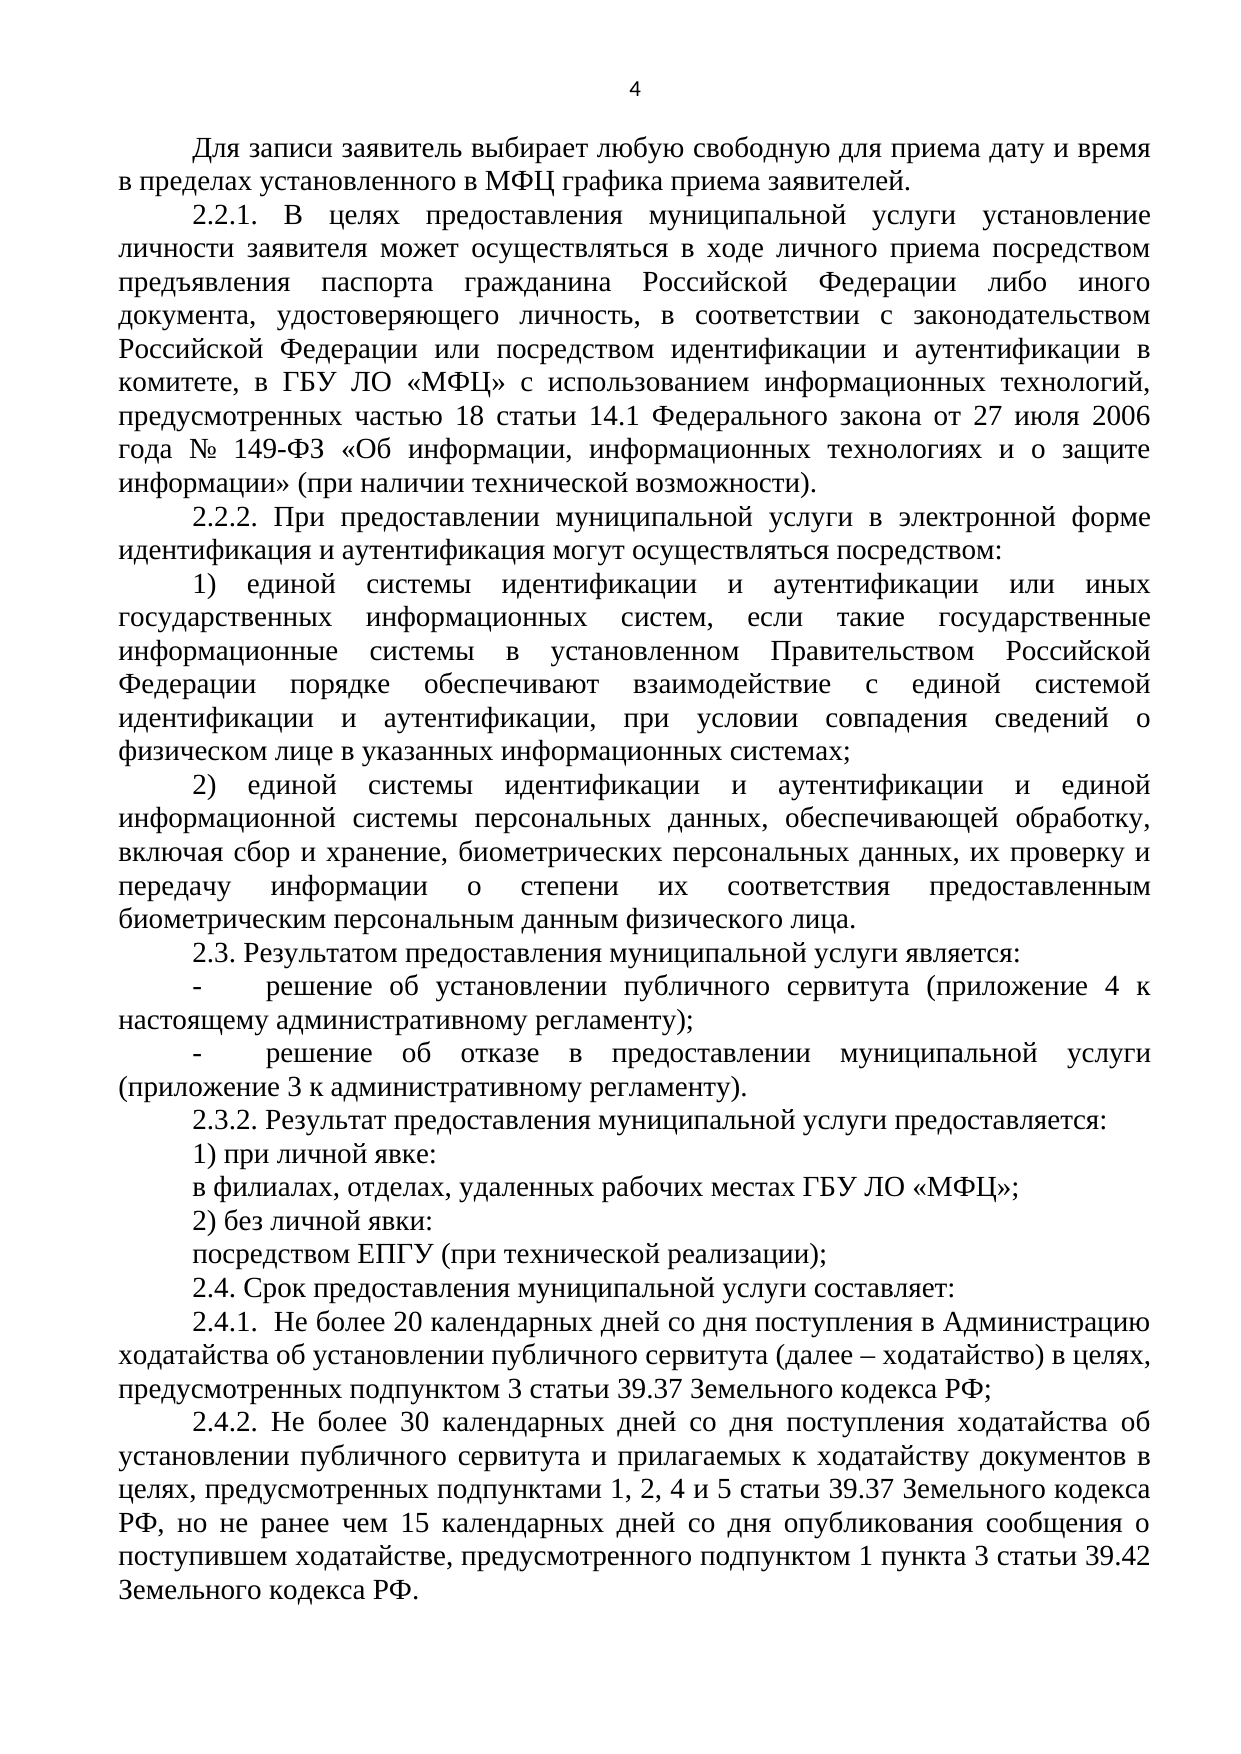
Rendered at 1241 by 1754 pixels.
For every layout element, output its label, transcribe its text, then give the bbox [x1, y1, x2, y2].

text 2.4.1. Не более 20 календарных дней со дня поступления в Администрацию ходатайства об установлении публичного сервитута (далее – ходатайство) в целях, предусмотренных подпунктом 3 статьи 39.37 Земельного кодекса РФ; [118, 1304, 1152, 1404]
text 2.2.2. При предоставлении муниципальной услуги в электронной форме идентификация и аутентификация могут осуществляться посредством: [118, 499, 1152, 566]
text - решение об отказе в предоставлении муниципальной услуги (приложение 3 к административному регламенту). [118, 1035, 1152, 1102]
text 2.2.1. В целях предоставления муниципальной услуги установление личности заявителя может осуществляться в ходе личного приема посредством предъявления паспорта гражданина Российской Федерации либо иного документа, удостоверяющего личность, в соответствии с законодательством Российской Федерации или посредством идентификации и аутентификации в комитете, в ГБУ ЛО «МФЦ» с использованием информационных технологий, предусмотренных частью 18 статьи 14.1 Федерального закона от 27 июля 2006 года № 149-ФЗ «Об информации, информационных технологиях и о защите информации» (при наличии технической возможности). [118, 197, 1152, 499]
text - решение об установлении публичного сервитута (приложение 4 к настоящему административному регламенту); [118, 968, 1152, 1035]
text в филиалах, отделах, удаленных рабочих местах ГБУ ЛО «МФЦ»; [118, 1169, 1152, 1203]
text посредством ЕПГУ (при технической реализации); [118, 1237, 1152, 1270]
text 1) при личной явке: [118, 1136, 1152, 1169]
text Для записи заявитель выбирает любую свободную для приема дату и время в пределах установленного в МФЦ графика приема заявителей. [118, 130, 1152, 197]
text 2.3. Результатом предоставления муниципальной услуги является: [118, 935, 1152, 968]
text 2) единой системы идентификации и аутентификации и единой информационной системы персональных данных, обеспечивающей обработку, включая сбор и хранение, биометрических персональных данных, их проверку и передачу информации о степени их соответствия предоставленным биометрическим персональным данным физического лица. [118, 767, 1152, 935]
text 2.3.2. Результат предоставления муниципальной услуги предоставляется: [118, 1102, 1152, 1136]
text 2.4.2. Не более 30 календарных дней со дня поступления ходатайства об установлении публичного сервитута и прилагаемых к ходатайству документов в целях, предусмотренных подпунктами 1, 2, 4 и 5 статьи 39.37 Земельного кодекса РФ, но не ранее чем 15 календарных дней со дня опубликования сообщения о поступившем ходатайстве, предусмотренного подпунктом 1 пункта 3 статьи 39.42 Земельного кодекса РФ. [118, 1404, 1152, 1606]
text 2.4. Срок предоставления муниципальной услуги составляет: [118, 1270, 1152, 1304]
text 2) без личной явки: [118, 1203, 1152, 1237]
text 1) единой системы идентификации и аутентификации или иных государственных информационных систем, если такие государственные информационные системы в установленном Правительством Российской Федерации порядке обеспечивают взаимодействие с единой системой идентификации и аутентификации, при условии совпадения сведений о физическом лице в указанных информационных системах; [118, 566, 1152, 767]
